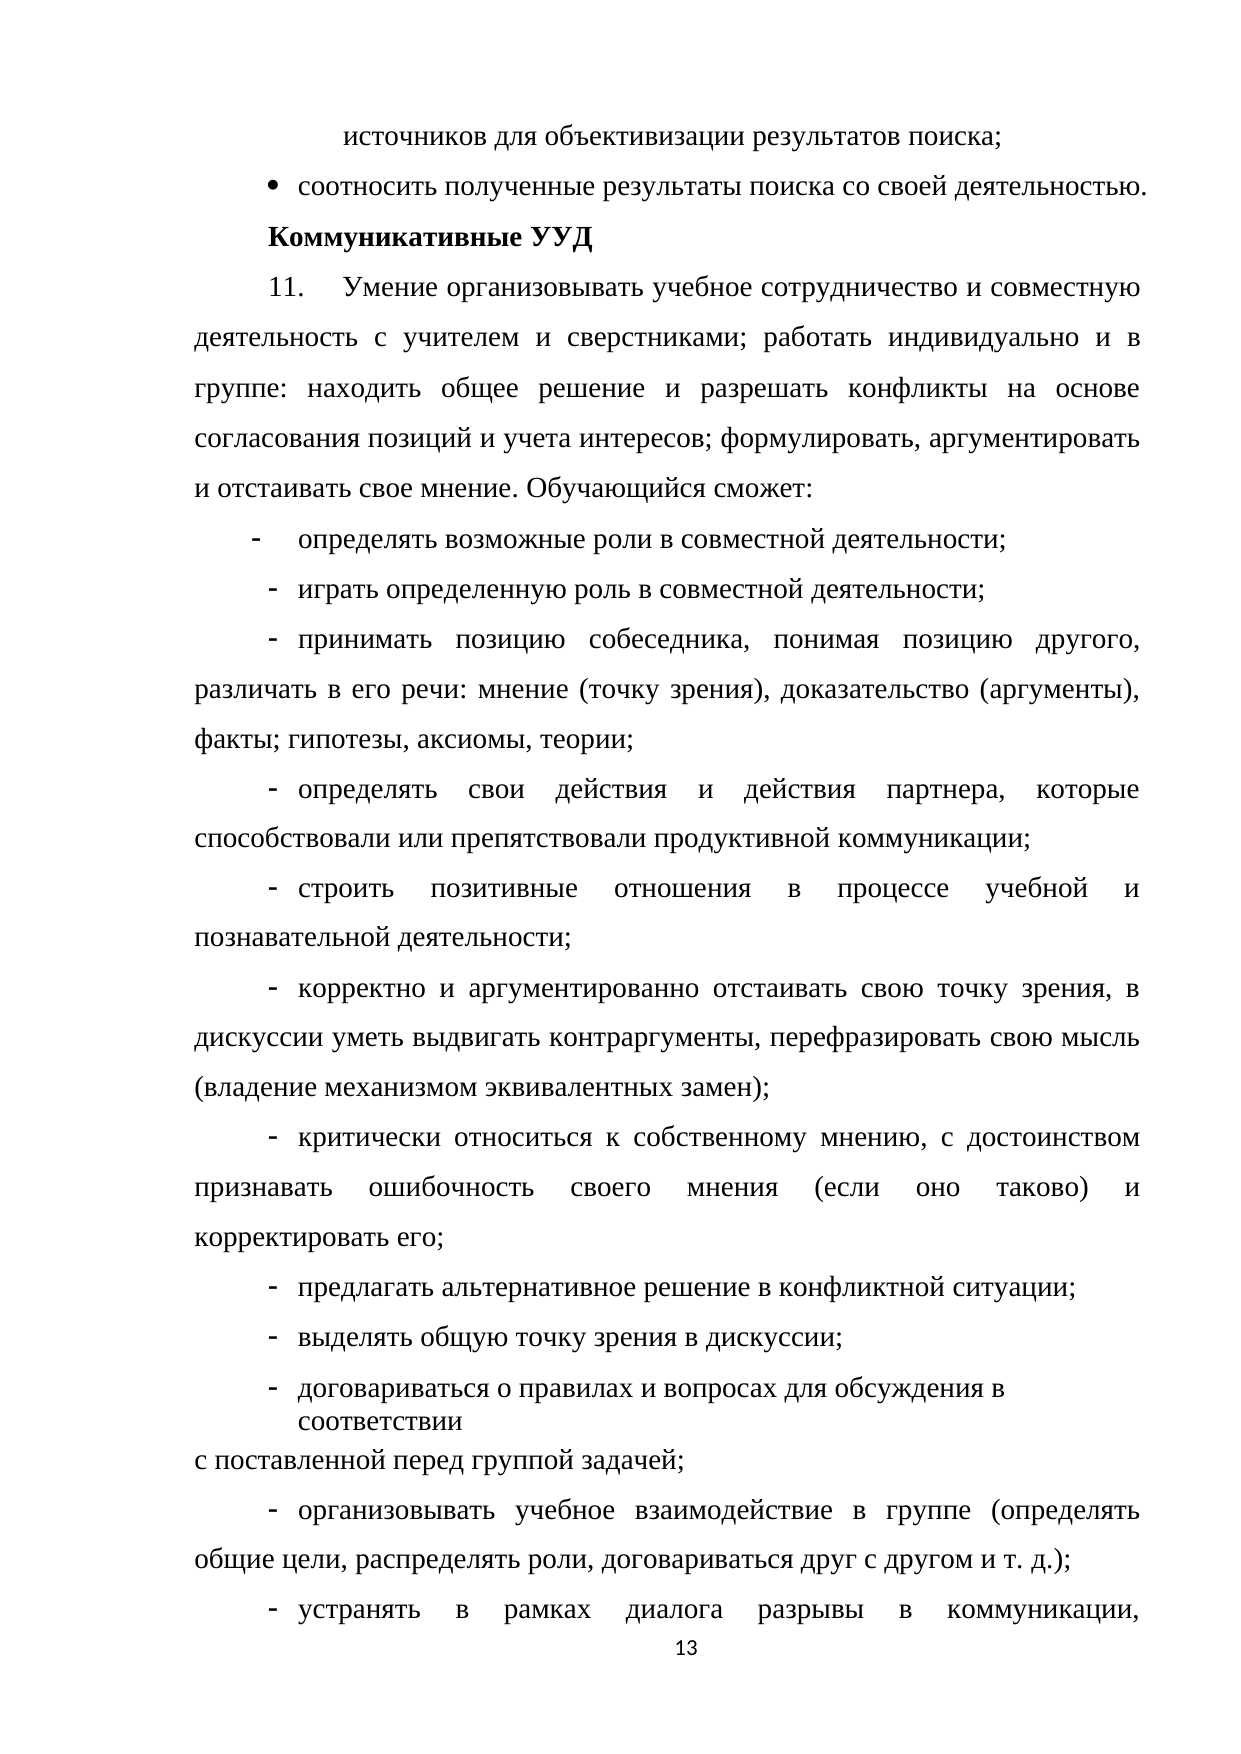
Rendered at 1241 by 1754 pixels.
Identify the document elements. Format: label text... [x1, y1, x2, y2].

list предлагать альтернативное решение в конфликтной ситуации; [268, 1269, 1152, 1303]
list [305, 118, 1141, 152]
list соотносить полученные результаты поиска со своей деятельностью. [268, 168, 1152, 202]
list строить позитивные отношения в процессе учебной и познавательной деятельности; [194, 871, 1140, 953]
list выделять общую точку зрения в дискуссии; [268, 1319, 1152, 1353]
list принимать позицию собеседника, понимая позицию другого, различать в его речи: мнение (точку зрения), доказательство (аргументы), факты; гипотезы, аксиомы, теории; [194, 622, 1141, 754]
list корректно и аргументированно отстаивать свою точку зрения, в дискуссии уметь выдвигать контраргументы, перефразировать свою мысль (владение механизмом эквивалентных замен); [194, 970, 1141, 1103]
list организовывать учебное взаимодействие в группе (определять общие цели, распределять роли, договариваться друг с другом и т. д.); [194, 1492, 1141, 1574]
list играть определенную роль в совместной деятельности; [268, 571, 1152, 605]
list Умение организовывать учебное сотрудничество и совместную деятельность с учителем и сверстниками; работать индивидуально и в группе: находить общее решение и разрешать конфликты на основе согласования позиций и учета интересов; формулировать, аргументировать и отстаивать свое мнение. Обучающийся сможет: [194, 269, 1141, 504]
text с поставленной перед группой задачей; [194, 1442, 1145, 1476]
list определять возможные роли в совместной деятельности; [177, 521, 1152, 555]
subtitle Коммуникативные УУД [268, 219, 1145, 253]
list договариваться о правилах и вопросах для обсуждения в соответствии [268, 1370, 1152, 1437]
list определять свои действия и действия партнера, которые способствовали или препятствовали продуктивной коммуникации; [194, 771, 1140, 854]
list критически относиться к собственному мнению, с достоинством признавать ошибочность своего мнения (если оно таково) и корректировать его; [194, 1119, 1141, 1252]
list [194, 1592, 1140, 1625]
